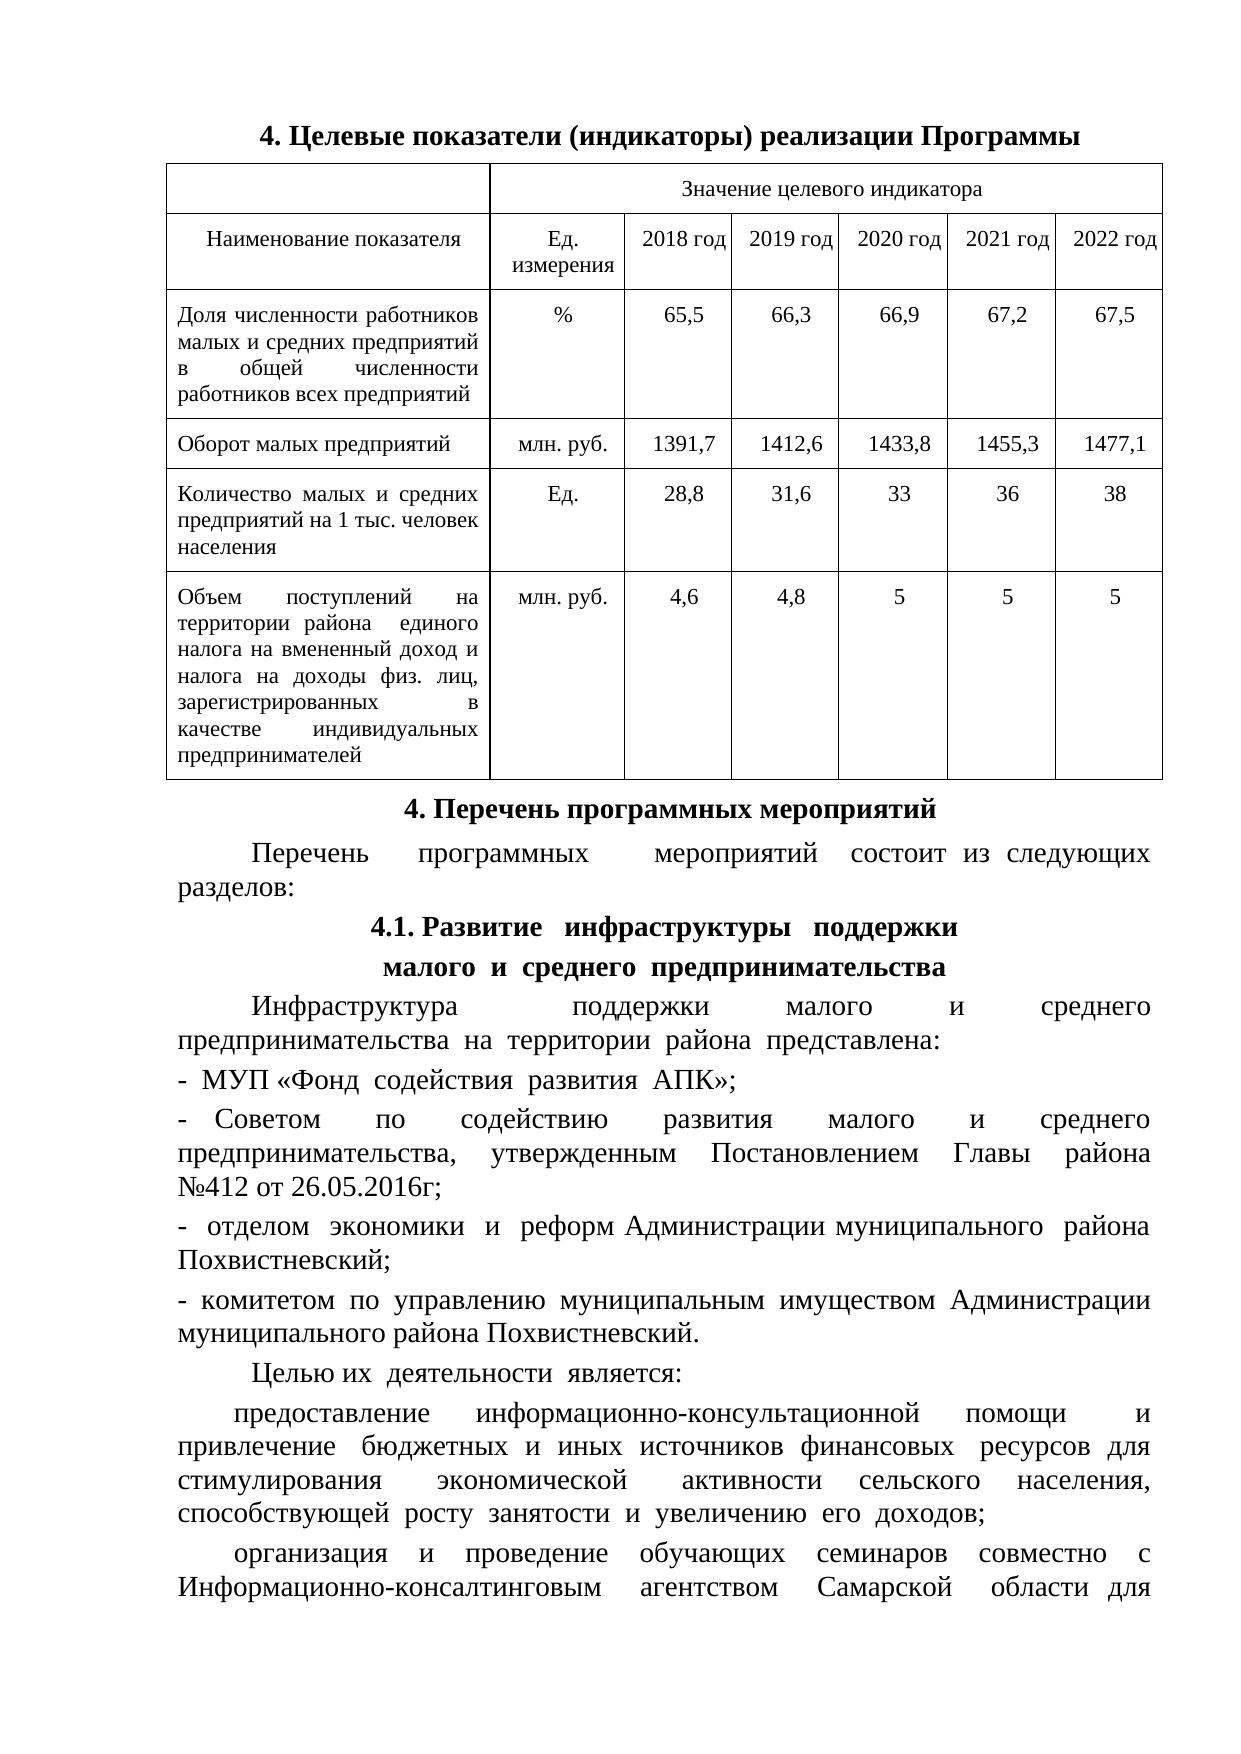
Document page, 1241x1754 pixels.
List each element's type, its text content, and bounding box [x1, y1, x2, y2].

text - Советом по содействию развития малого и среднего предпринимательства, утвержденным Постановлением Главы района №412 от 26.05.2016г; [177, 1102, 1152, 1202]
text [177, 1535, 1152, 1602]
table_cell 2022 год [1056, 214, 1162, 289]
table_cell 67,2 [948, 290, 1055, 418]
text предоставление информационно-консультационной помощи и привлечение бюджетных и иных источников финансовых ресурсов для стимулирования экономической активности сельского населения, способствующей росту занятости и увеличению его доходов; [177, 1395, 1152, 1529]
table_cell 1433,8 [839, 419, 947, 468]
table_cell Объем поступлений на территории района единого налога на вмененный доход и налога на доходы физ. лиц, зарегистрированных в качестве индивидуальных предпринимателей [167, 572, 489, 778]
table_cell Наименование показателя [167, 214, 489, 289]
table_cell 1412,6 [732, 419, 838, 468]
table_cell 1455,3 [948, 419, 1055, 468]
table_cell 1391,7 [625, 419, 731, 468]
table_cell 4,6 [625, 572, 731, 778]
text 4.1. Развитие инфраструктуры поддержки [177, 909, 1152, 942]
text Перечень программных мероприятий состоит из следующих разделов: [177, 836, 1152, 903]
table_cell 36 [948, 469, 1055, 571]
table_cell 2018 год [625, 214, 731, 289]
table_cell 66,9 [839, 290, 947, 418]
table_cell 2020 год [839, 214, 947, 289]
table_cell 67,5 [1056, 290, 1162, 418]
text - комитетом по управлению муниципальным имуществом Администрации муниципального района Похвистневский. [177, 1282, 1152, 1349]
table_cell 31,6 [732, 469, 838, 571]
table_cell 1477,1 [1056, 419, 1162, 468]
text малого и среднего предпринимательства [177, 949, 1152, 982]
table_header [167, 164, 489, 213]
table_cell Оборот малых предприятий [167, 419, 489, 468]
text - отделом экономики и реформ Администрации муниципального района Похвистневский; [177, 1208, 1152, 1276]
table_cell 33 [839, 469, 947, 571]
table_cell Ед. [491, 469, 624, 571]
table_cell 4,8 [732, 572, 838, 778]
table_cell 66,3 [732, 290, 838, 418]
table_cell 38 [1056, 469, 1162, 571]
text Целью их деятельности является: [177, 1355, 1152, 1389]
table_cell 28,8 [625, 469, 731, 571]
table_header Значение целевого индикатора [491, 164, 1162, 213]
table_cell млн. руб. [491, 572, 624, 778]
table_cell Доля численности работников малых и средних предприятий в общей численности работников всех предприятий [167, 290, 489, 418]
table_cell Ед. измерения [491, 214, 624, 289]
table_cell 5 [839, 572, 947, 778]
table_cell 5 [948, 572, 1055, 778]
table_cell % [491, 290, 624, 418]
table_cell 65,5 [625, 290, 731, 418]
table_cell 2019 год [732, 214, 838, 289]
table_cell Количество малых и средних предприятий на 1 тыс. человек населения [167, 469, 489, 571]
table_cell 5 [1056, 572, 1162, 778]
text 4. Перечень программных мероприятий [177, 791, 1163, 824]
table_cell млн. руб. [491, 419, 624, 468]
text - МУП «Фонд содействия развития АПК»; [177, 1062, 1152, 1095]
text Инфраструктура поддержки малого и среднего предпринимательства на территории района представлена: [177, 988, 1152, 1056]
table_cell 2021 год [948, 214, 1055, 289]
text 4. Целевые показатели (индикаторы) реализации Программы [177, 118, 1163, 152]
